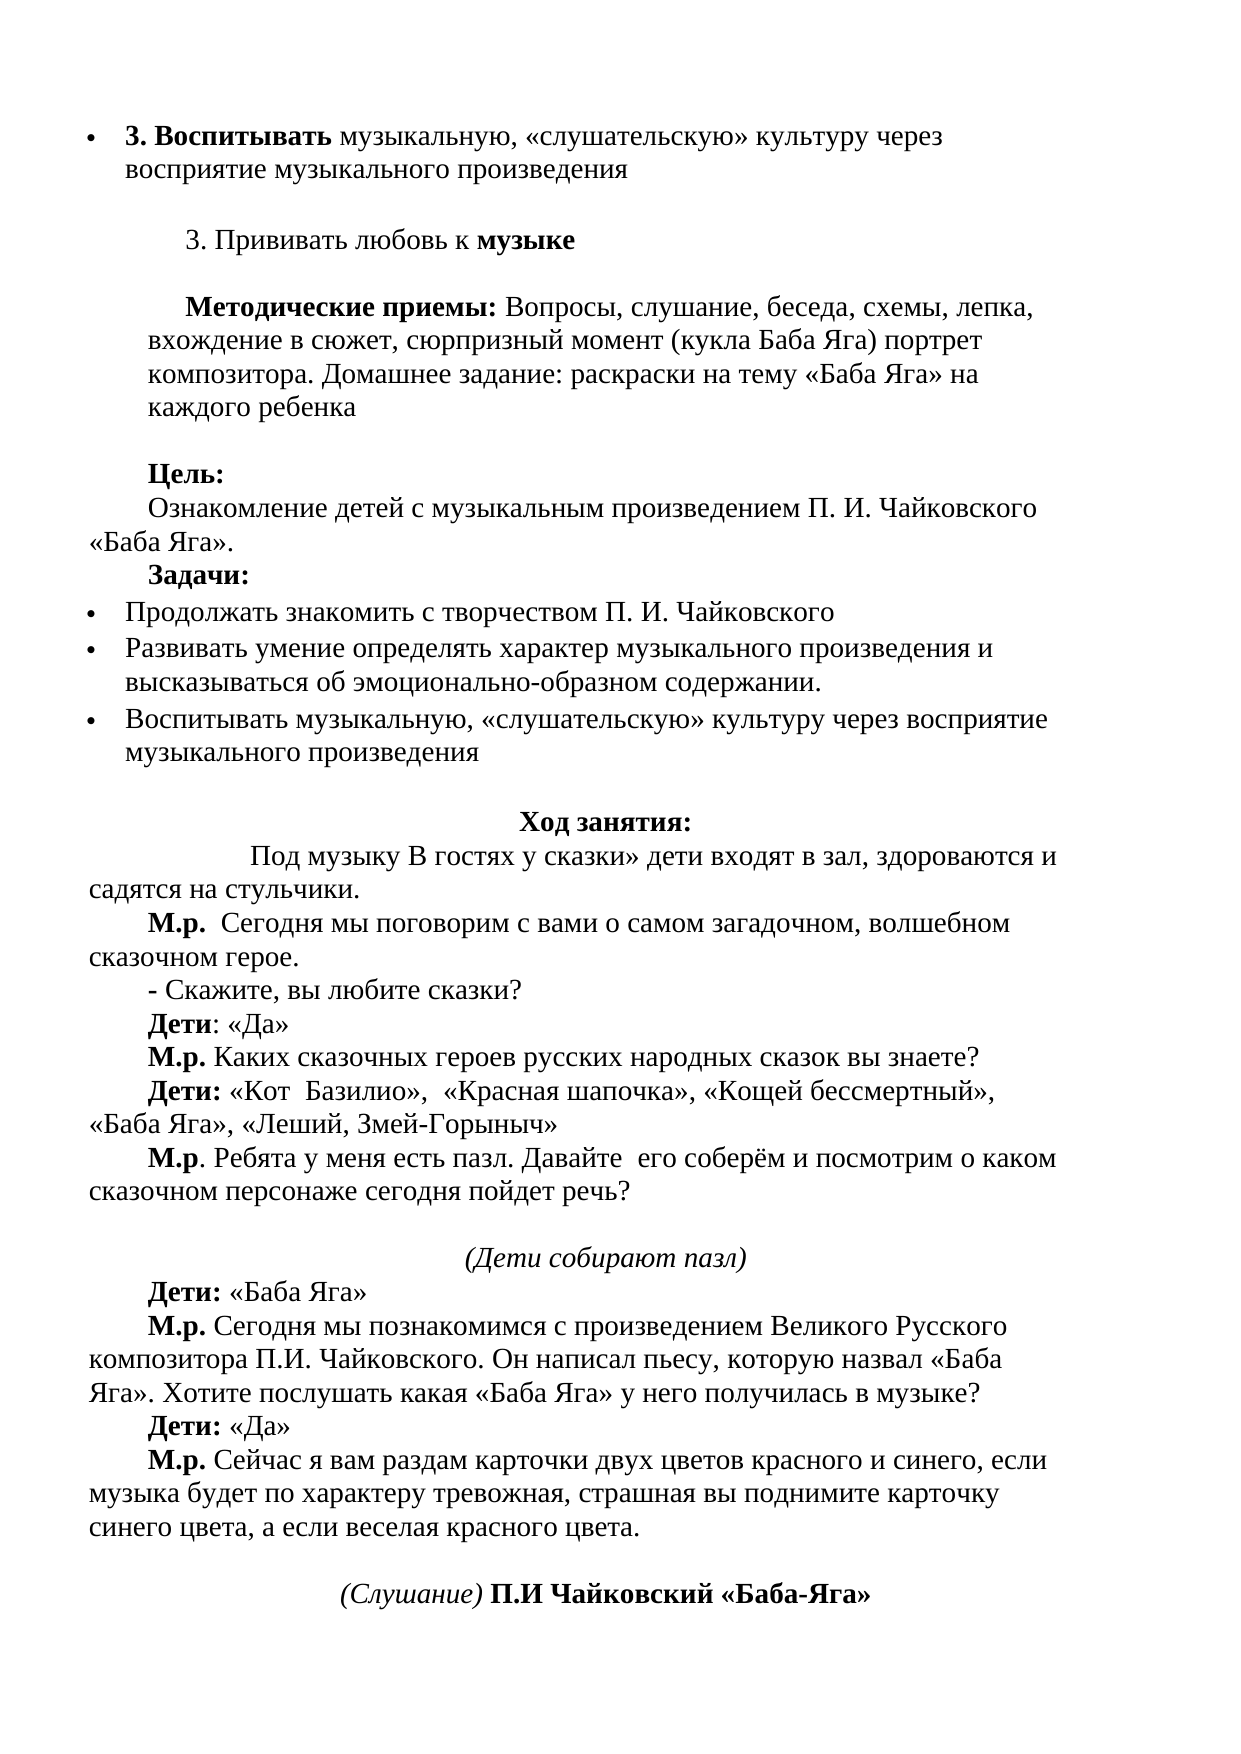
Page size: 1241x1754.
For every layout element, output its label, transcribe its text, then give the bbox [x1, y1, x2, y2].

text М.р. Ребята у меня есть пазл. Давайте его соберём и посмотрим о каком сказочном персонаже сегодня пойдет речь? [88, 1140, 1063, 1207]
text Дети: «Да» [88, 1408, 1063, 1442]
list Воспитывать музыкальную, «слушательскую» культуру через восприятие музыкального произведения [87, 701, 1078, 768]
text Дети: «Да» [88, 1006, 1078, 1039]
text М.р. Сегодня мы познакомимся с произведением Великого Русского композитора П.И. Чайковского. Он написал пьесу, которую назвал «Баба Яга». Хотите послушать какая «Баба Яга» у него получилась в музыке? [88, 1308, 1063, 1408]
text (Дети собирают пазл) [88, 1241, 1063, 1274]
text Задачи: [88, 557, 1078, 591]
text М.р. Сейчас я вам раздам карточки двух цветов красного и синего, если музыка будет по характеру тревожная, страшная вы поднимите карточку синего цвета, а если веселая красного цвета. [88, 1442, 1063, 1542]
list Продолжать знакомить с творчеством П. И. Чайковского [87, 594, 1078, 627]
list 3. Воспитывать музыкальную, «слушательскую» культуру через восприятие музыкального произведения [87, 118, 1063, 185]
text М.р. Каких сказочных героев русских народных сказок вы знаете? [88, 1039, 1063, 1073]
text Под музыку В гостях у сказки» дети входят в зал, здороваются и садятся на стульчики. [88, 838, 1063, 905]
text Ознакомление детей с музыкальным произведением П. И. Чайковского «Баба Яга». [88, 490, 1078, 557]
text Дети: «Кот Базилио», «Красная шапочка», «Кощей бессмертный», «Баба Яга», «Леший, Змей-Горыныч» [88, 1073, 1063, 1140]
text М.р. Сегодня мы поговорим с вами о самом загадочном, волшебном сказочном герое. [88, 905, 1078, 972]
text Дети: «Баба Яга» [88, 1274, 1063, 1308]
text Методические приемы: Вопросы, слушание, беседа, схемы, лепка, вхождение в сюжет, сюрпризный момент (кукла Баба Яга) портрет композитора. Домашнее задание: раскраски на тему «Баба Яга» на каждого ребенка [148, 289, 1078, 423]
text - Скажите, вы любите сказки? [88, 972, 1078, 1006]
text (Слушание) П.И Чайковский «Баба-Яга» [88, 1576, 1063, 1609]
text 3. Прививать любовь к музыке [148, 222, 1078, 255]
text Ход занятия: [88, 804, 1063, 838]
list Развивать умение определять характер музыкального произведения и высказываться об эмоционально-образном содержании. [87, 631, 1078, 698]
text Цель: [88, 457, 1078, 490]
